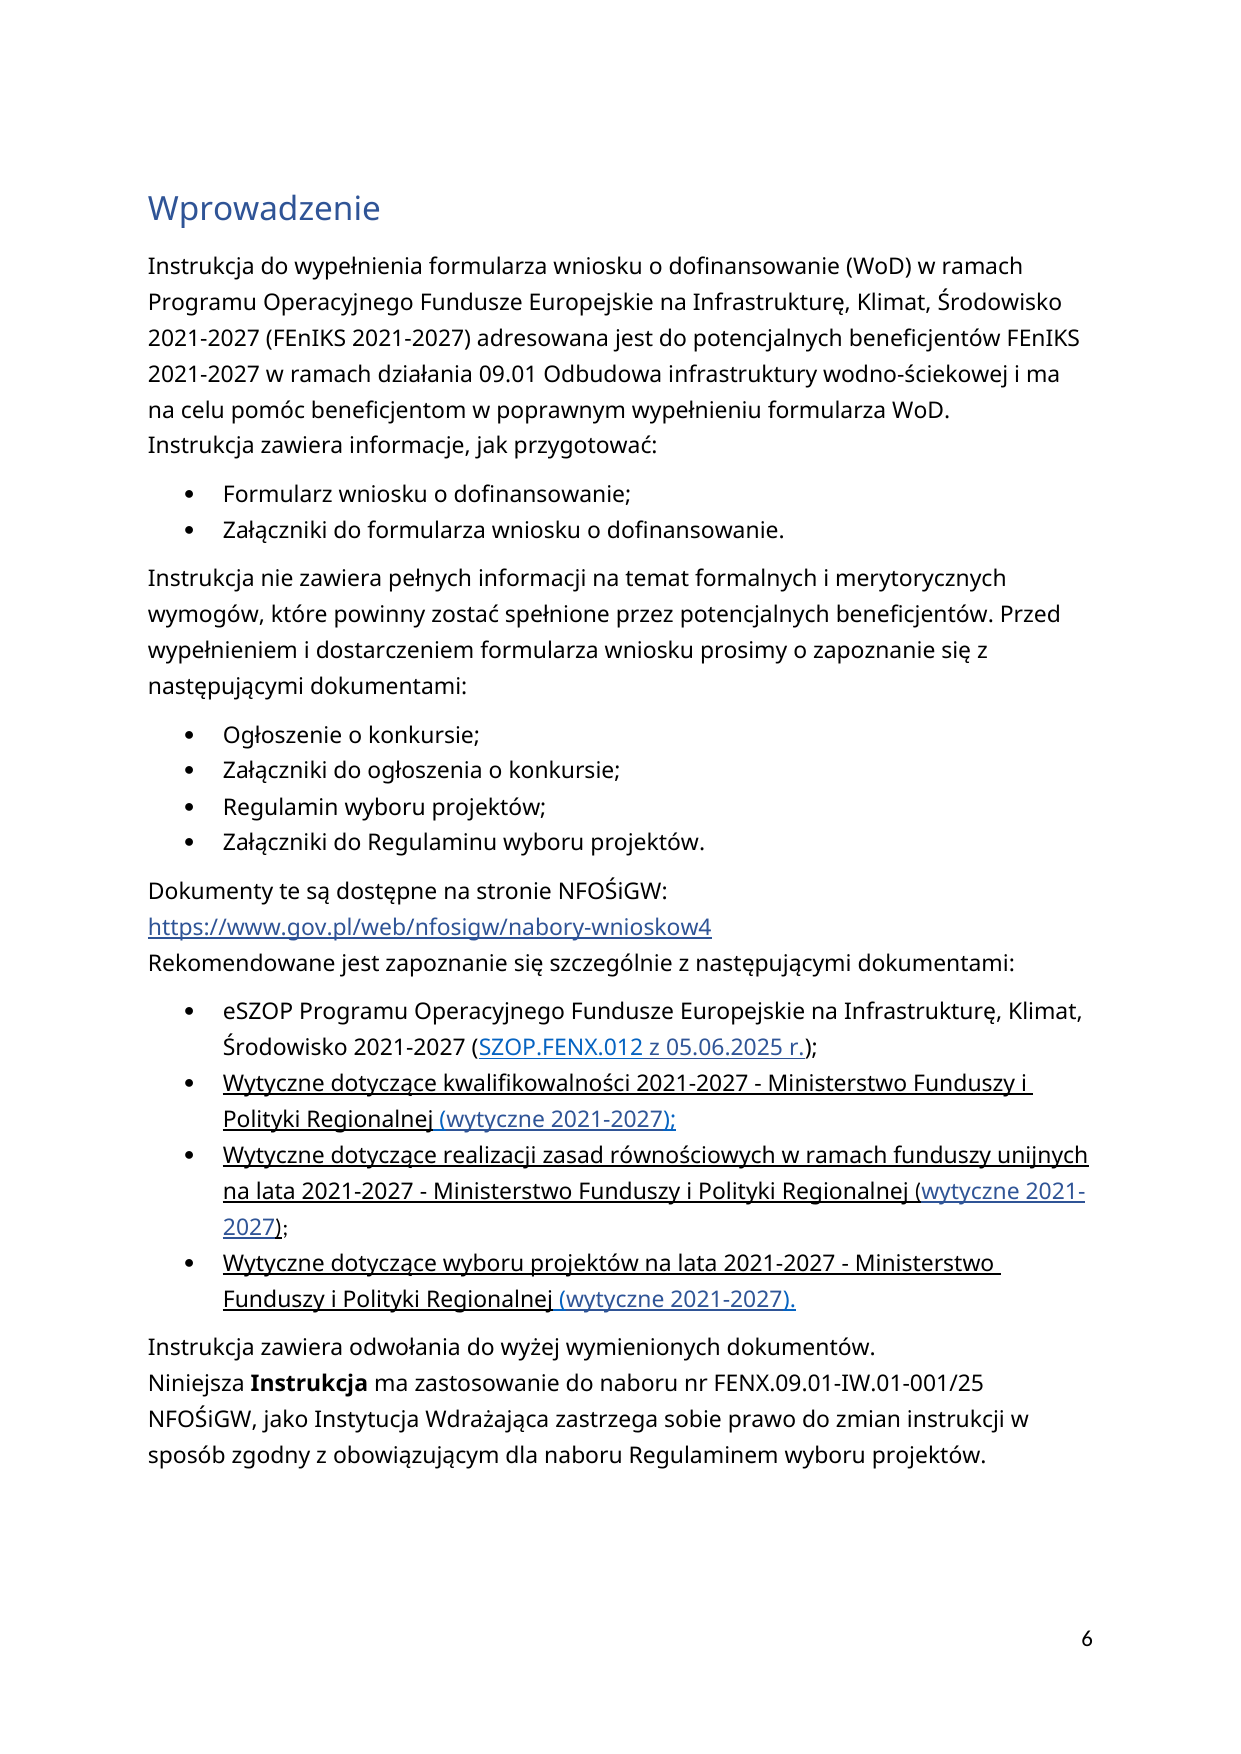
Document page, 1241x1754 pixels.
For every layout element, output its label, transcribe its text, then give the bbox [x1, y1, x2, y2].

text Instrukcja do wypełnienia formularza wniosku o dofinansowanie (WoD) w ramach Programu Operacyjnego Fundusze Europejskie na Infrastrukturę, Klimat, Środowisko 2021-2027 (FEnIKS 2021-2027) adresowana jest do potencjalnych beneficjentów FEnIKS 2021-2027 w ramach działania 09.01 Odbudowa infrastruktury wodno-ściekowej i ma na celu pomóc beneficjentom w poprawnym wypełnieniu formularza WoD. [148, 250, 1093, 425]
text Dokumenty te są dostępne na stronie NFOŚiGW: https://www.gov.pl/web/nfosigw/nabory-wnioskow4 [148, 875, 1093, 942]
list Ogłoszenie o konkursie; [185, 718, 1093, 750]
list Wytyczne dotyczące wyboru projektów na lata 2021-2027 - Ministerstwo Funduszy i Polityki Regionalnej (). [185, 1247, 1093, 1314]
text Instrukcja nie zawiera pełnych informacji na temat formalnych i merytorycznych wymogów, które powinny zostać spełnione przez potencjalnych beneficjentów. Przed wypełnieniem i dostarczeniem formularza wniosku prosimy o zapoznanie się z następującymi dokumentami: [148, 562, 1093, 701]
list Formularz wniosku o dofinansowanie; [185, 478, 1093, 509]
text Niniejsza Instrukcja ma zastosowanie do naboru nr FENX.09.01-IW.01-001/25 NFOŚiGW, jako Instytucja Wdrażająca zastrzega sobie prawo do zmian instrukcji w sposób zgodny z obowiązującym dla naboru Regulaminem wyboru projektów. [148, 1367, 1093, 1470]
list Załączniki do Regulaminu wyboru projektów. [185, 826, 1093, 858]
list Wytyczne dotyczące realizacji zasad równościowych w ramach funduszy unijnych na lata 2021-2027 - Ministerstwo Funduszy i Polityki Regionalnej (); [185, 1139, 1093, 1242]
subtitle Wprowadzenie [148, 185, 1093, 231]
list eSZOP Programu Operacyjnego Fundusze Europejskie na Infrastrukturę, Klimat, Środowisko 2021-2027 (SZOP.FENX.012 z 05.06.2025 r.); [185, 995, 1093, 1062]
list Regulamin wyboru projektów; [185, 790, 1093, 822]
list Wytyczne dotyczące kwalifikowalności 2021-2027 - Ministerstwo Funduszy i Polityki Regionalnej (); [185, 1067, 1093, 1134]
text Rekomendowane jest zapoznanie się szczególnie z następującymi dokumentami: [148, 947, 1093, 978]
list Załączniki do ogłoszenia o konkursie; [185, 754, 1093, 786]
list Załączniki do formularza wniosku o dofinansowanie. [185, 514, 1093, 545]
text Instrukcja zawiera informacje, jak przygotować: [148, 429, 1093, 461]
text Instrukcja zawiera odwołania do wyżej wymienionych dokumentów. [148, 1331, 1093, 1362]
